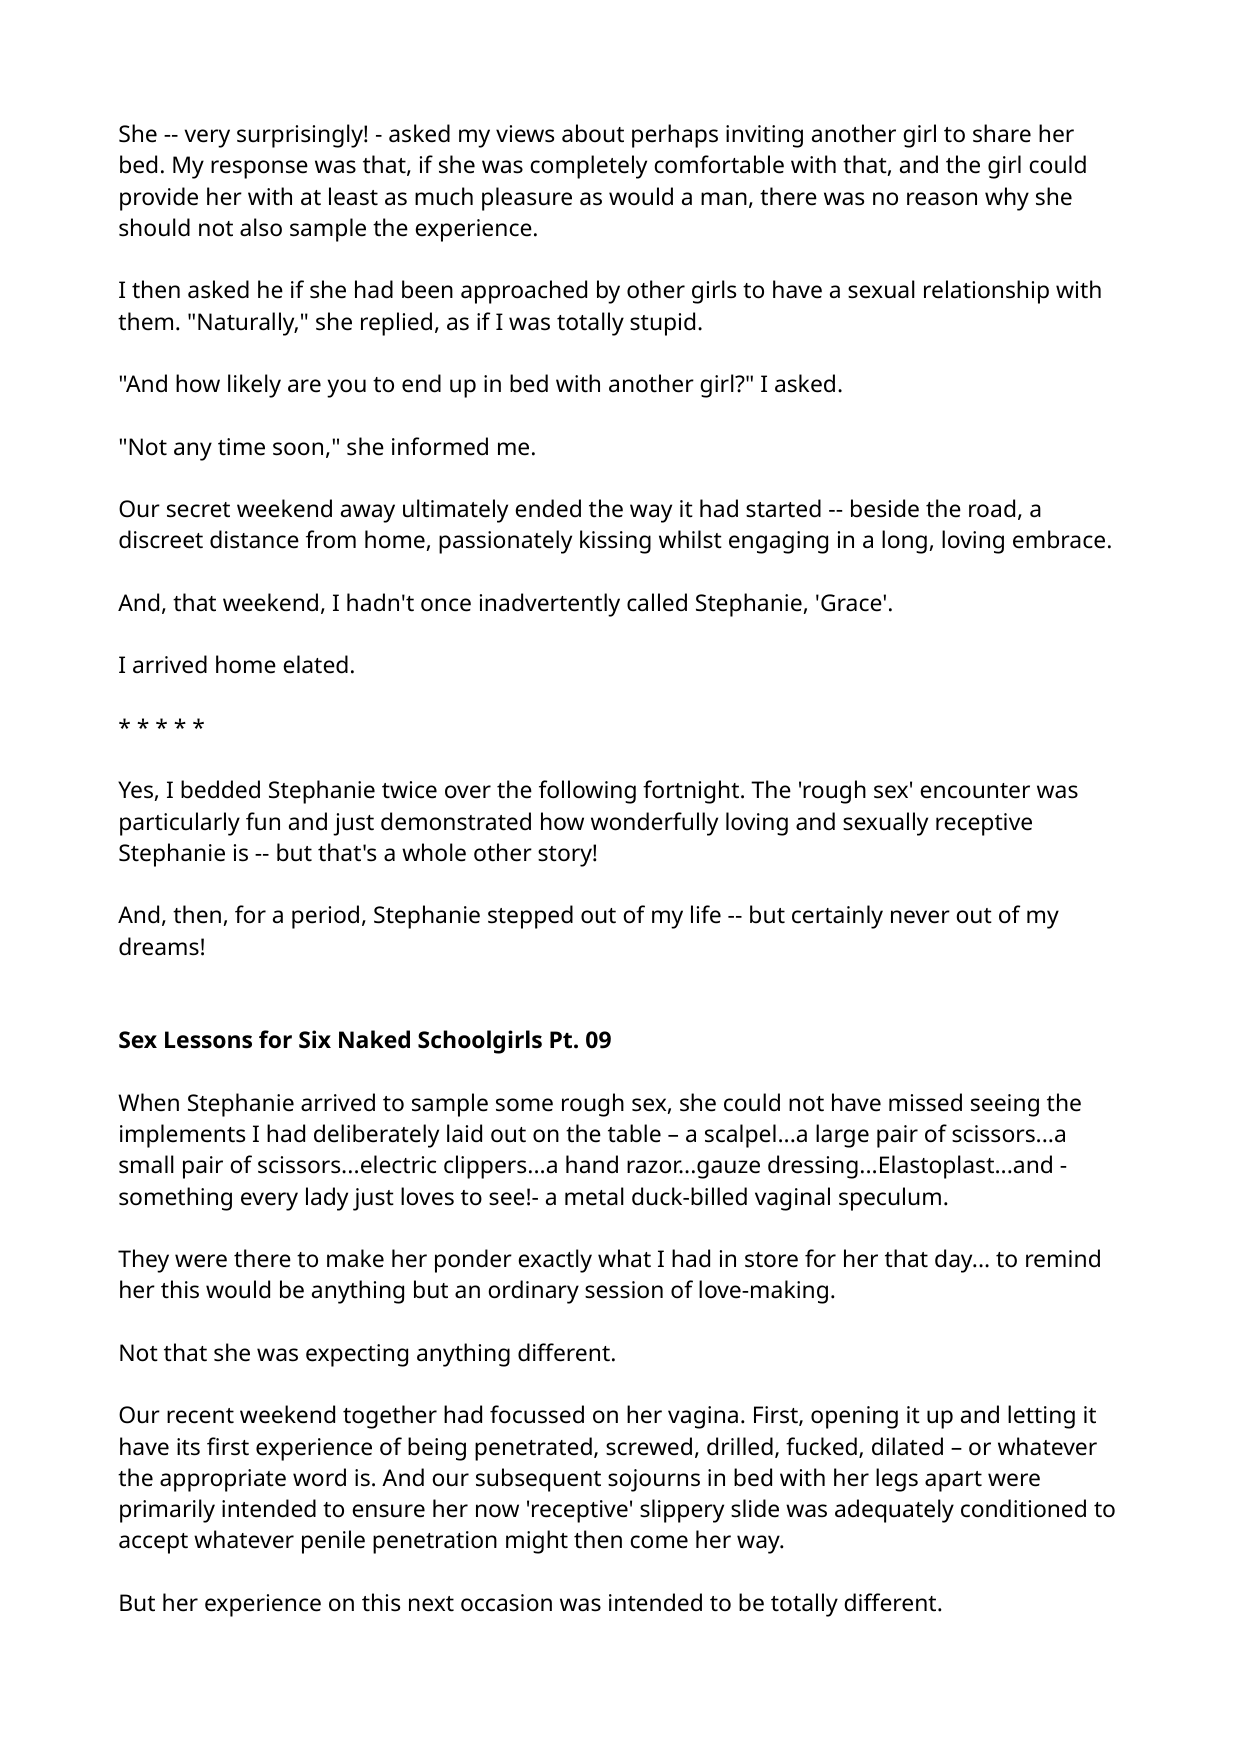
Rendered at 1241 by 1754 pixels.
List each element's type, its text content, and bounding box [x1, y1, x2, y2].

text Sex Lessons for Six Naked Schoolgirls Pt. 09 [118, 1024, 1122, 1056]
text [118, 118, 1122, 962]
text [118, 1087, 1122, 1618]
